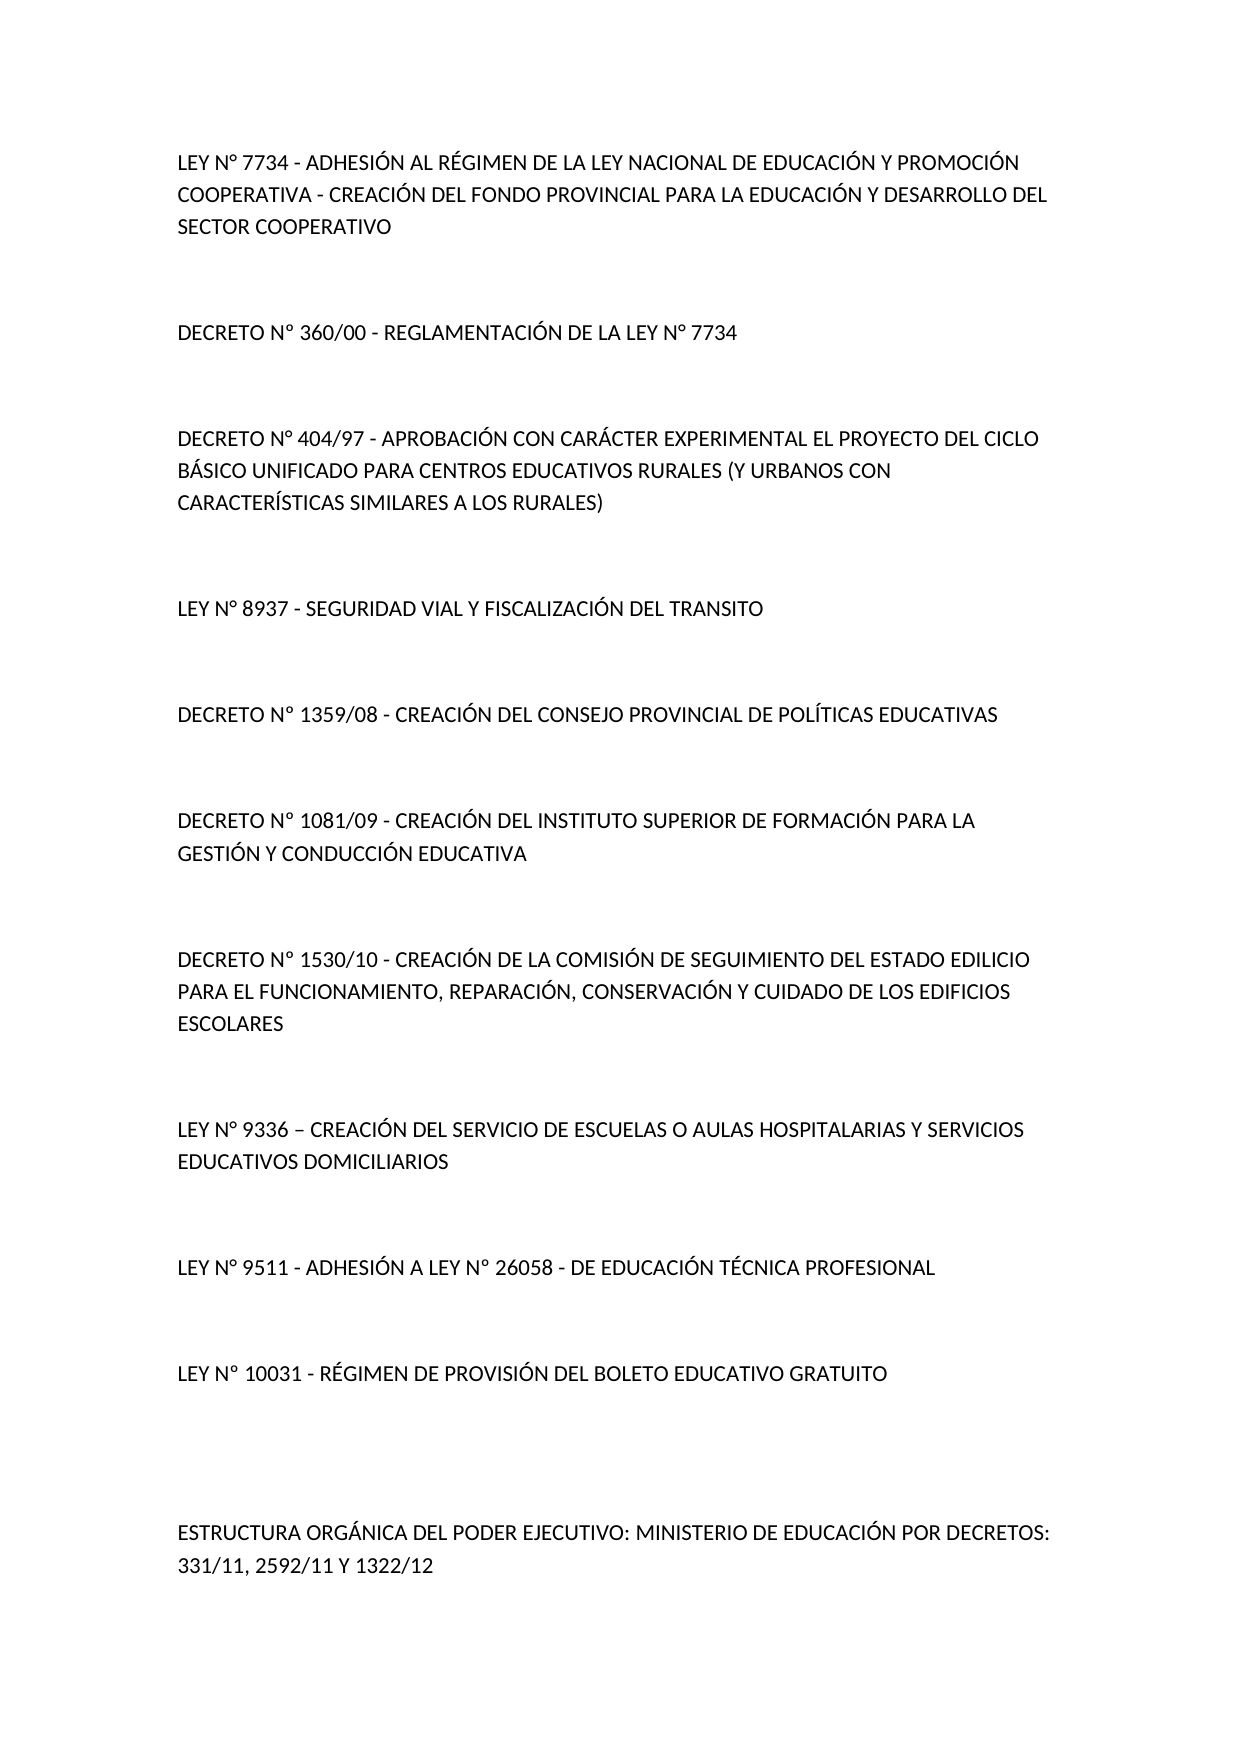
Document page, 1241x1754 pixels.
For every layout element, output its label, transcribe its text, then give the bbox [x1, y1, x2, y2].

text DECRETO Nº 1081/09 - CREACIÓN DEL INSTITUTO SUPERIOR DE FORMACIÓN PARA LA GESTIÓN Y CONDUCCIÓN EDUCATIVA [177, 807, 1063, 867]
text DECRETO N° 404/97 - APROBACIÓN CON CARÁCTER EXPERIMENTAL EL PROYECTO DEL CICLO BÁSICO UNIFICADO PARA CENTROS EDUCATIVOS RURALES (Y URBANOS CON CARACTERÍSTICAS SIMILARES A LOS RURALES) [177, 424, 1063, 516]
text LEY N° 7734 - ADHESIÓN AL RÉGIMEN DE LA LEY NACIONAL DE EDUCACIÓN Y PROMOCIÓN COOPERATIVA - CREACIÓN DEL FONDO PROVINCIAL PARA LA EDUCACIÓN Y DESARROLLO DEL SECTOR COOPERATIVO [177, 148, 1063, 240]
text LEY N° 9511 - ADHESIÓN A LEY Nº 26058 - DE EDUCACIÓN TÉCNICA PROFESIONAL [177, 1253, 1063, 1281]
text LEY N° 9336 – CREACIÓN DEL SERVICIO DE ESCUELAS O AULAS HOSPITALARIAS Y SERVICIOS EDUCATIVOS DOMICILIARIOS [177, 1115, 1063, 1175]
text LEY Nº 10031 - RÉGIMEN DE PROVISIÓN DEL BOLETO EDUCATIVO GRATUITO [177, 1359, 1063, 1387]
text DECRETO Nº 1530/10 - CREACIÓN DE LA COMISIÓN DE SEGUIMIENTO DEL ESTADO EDILICIO PARA EL FUNCIONAMIENTO, REPARACIÓN, CONSERVACIÓN Y CUIDADO DE LOS EDIFICIOS ESCOLARES [177, 945, 1063, 1037]
text DECRETO Nº 1359/08 - CREACIÓN DEL CONSEJO PROVINCIAL DE POLÍTICAS EDUCATIVAS [177, 701, 1063, 728]
text LEY N° 8937 - SEGURIDAD VIAL Y FISCALIZACIÓN DEL TRANSITO [177, 594, 1063, 622]
text ESTRUCTURA ORGÁNICA DEL PODER EJECUTIVO: MINISTERIO DE EDUCACIÓN POR DECRETOS: 331/11, 2592/11 Y 1322/12 [177, 1518, 1063, 1579]
text DECRETO Nº 360/00 - REGLAMENTACIÓN DE LA LEY N° 7734 [177, 318, 1063, 346]
